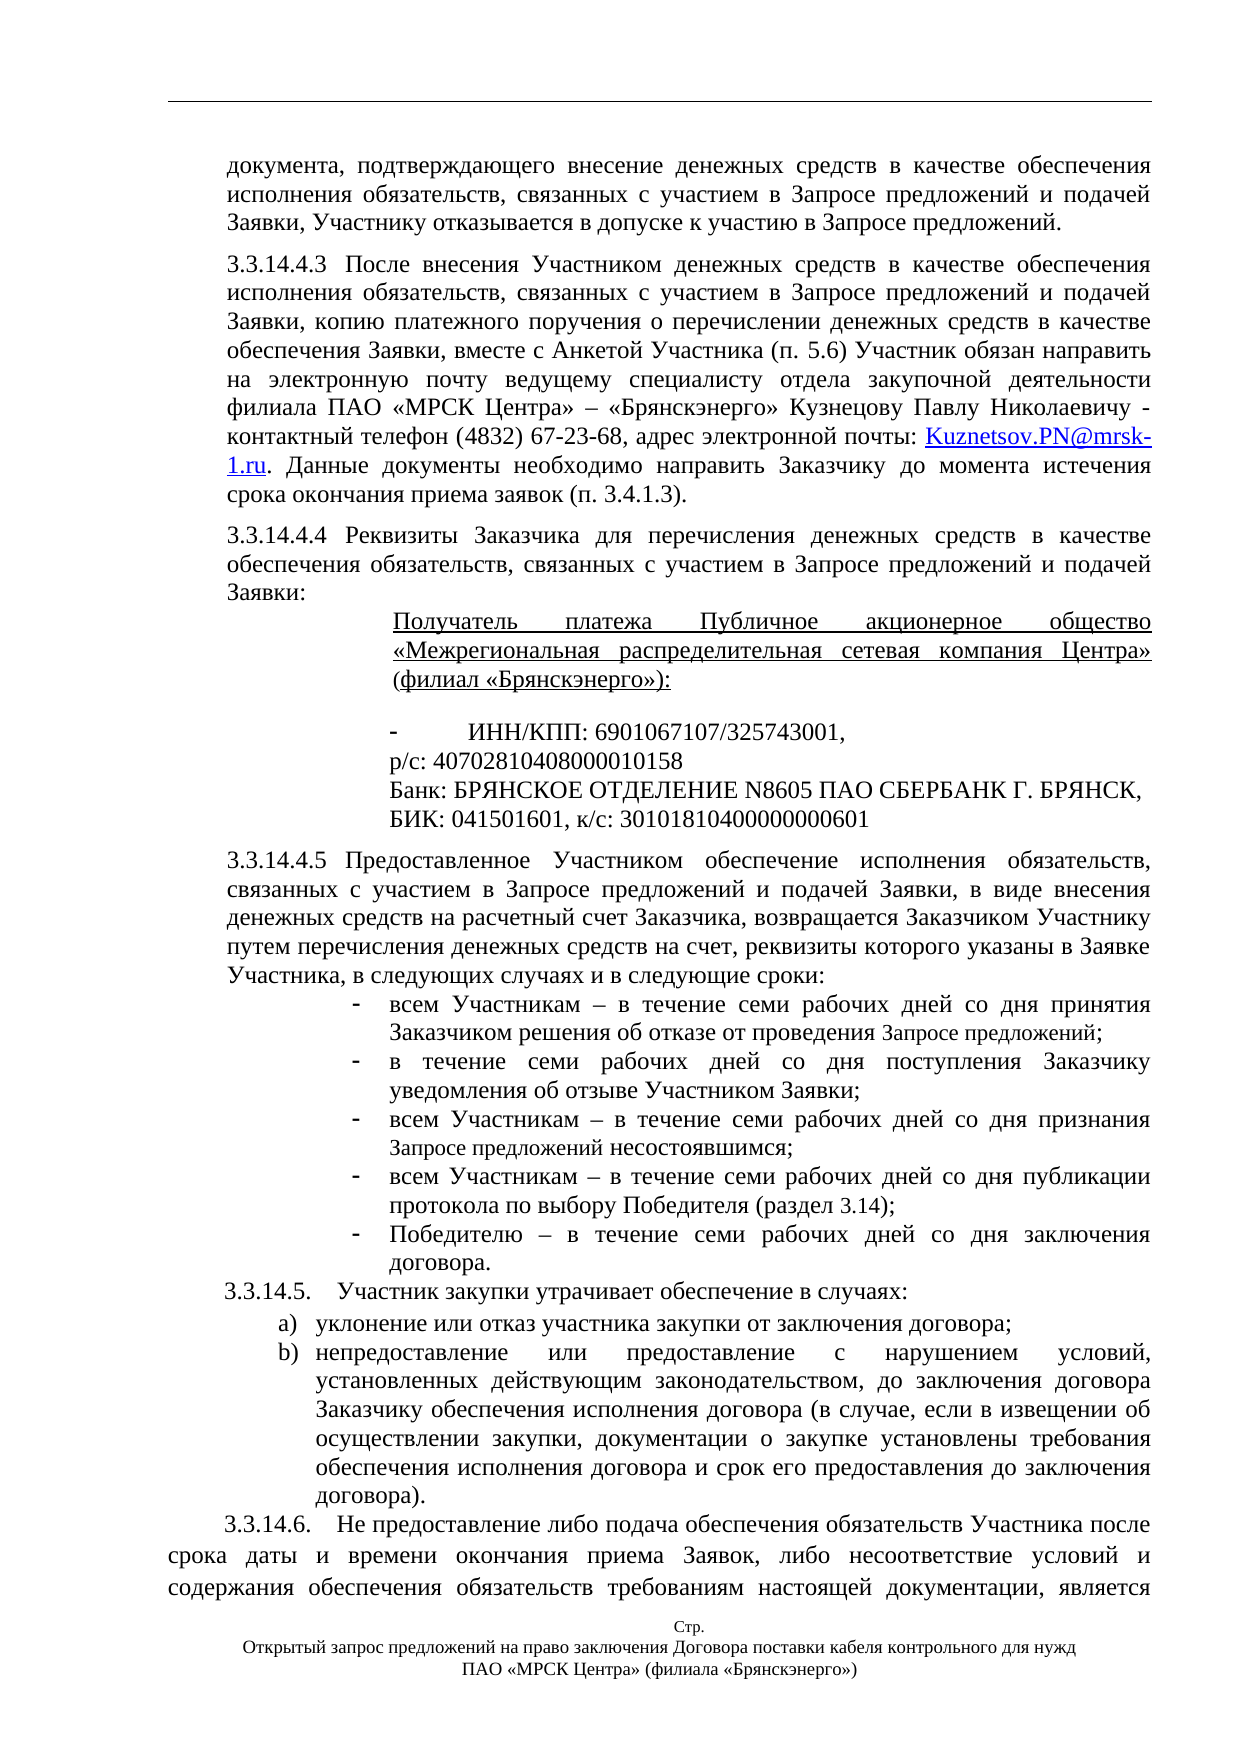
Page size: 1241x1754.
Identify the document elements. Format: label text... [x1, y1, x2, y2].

list всем Участникам – в течение семи рабочих дней со дня признания Запросе предложений несостоявшимся; [352, 1104, 1152, 1161]
list ИНН/КПП: 6901067107/325743001, [389, 717, 1152, 746]
list Предоставленное Участником обеспечение исполнения обязательств, связанных с участием в Запросе предложений и подачей Заявки, в виде внесения денежных средств на расчетный счет Заказчика, возвращается Заказчиком Участнику путем перечисления денежных средств на счет, реквизиты которого указаны в Заявке Участника, в следующих случаях и в следующие сроки: [227, 845, 1152, 989]
list После внесения Участником денежных средств в качестве обеспечения исполнения обязательств, связанных с участием в Запросе предложений и подачей Заявки, копию платежного поручения о перечислении денежных средств в качестве обеспечения Заявки, вместе с Анкетой Участника (п. 5.6) Участник обязан направить на электронную почту ведущему специалисту отдела закупочной деятельности филиала ПАО «МРСК Центра» – «Брянскэнерго» Кузнецову Павлу Николаевичу - контактный телефон (4832) 67-23-68, адрес электронной почты: Kuznetsov.PN@mrsk-1.ru. Данные документы необходимо направить Заказчику до момента истечения срока окончания приема заявок (п. 3.4.1.3). [227, 249, 1152, 507]
list Получатель платежа Публичное акционерное общество «Межрегиональная распределительная сетевая компания Центра» (филиал «Брянскэнерго»): [393, 661, 1152, 692]
list Банк: БРЯНСКОЕ ОТДЕЛЕНИЕ N8605 ПАО СБЕРБАНК Г. БРЯНСК, [389, 775, 1152, 804]
list всем Участникам – в течение семи рабочих дней со дня публикации протокола по выбору Победителя (раздел 3.14); [352, 1161, 1152, 1219]
list Участник закупки утрачивает обеспечение в случаях: [168, 1276, 1152, 1305]
list Получатель платежа Публичное акционерное общество «Межрегиональная распределительная сетевая компания Центра» (филиал «Брянскэнерго»): [393, 606, 1152, 631]
list БИК: 041501601, к/с: 30101810400000000601 [389, 804, 1152, 832]
list р/с: 40702810408000010158 [389, 746, 1152, 775]
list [227, 150, 1152, 236]
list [168, 1509, 1152, 1601]
list непредоставление или предоставление с нарушением условий, установленных действующим законодательством, до заключения договора Заказчику обеспечения исполнения договора (в случае, если в извещении об осуществлении закупки, документации о закупке установлены требования обеспечения исполнения договора и срок его предоставления до заключения договора). [278, 1337, 1152, 1509]
list Победителю – в течение семи рабочих дней со дня заключения договора. [352, 1219, 1152, 1276]
list уклонение или отказ участника закупки от заключения договора; [278, 1308, 1152, 1337]
list в течение семи рабочих дней со дня поступления Заказчику уведомления об отзыве Участником Заявки; [352, 1046, 1152, 1104]
list Получатель платежа Публичное акционерное общество «Межрегиональная распределительная сетевая компания Центра» (филиал «Брянскэнерго»): [393, 633, 1152, 660]
list Реквизиты Заказчика для перечисления денежных средств в качестве обеспечения обязательств, связанных с участием в Запросе предложений и подачей Заявки: [227, 520, 1152, 606]
list всем Участникам – в течение семи рабочих дней со дня принятия Заказчиком решения об отказе от проведения Запросе предложений; [352, 989, 1152, 1046]
